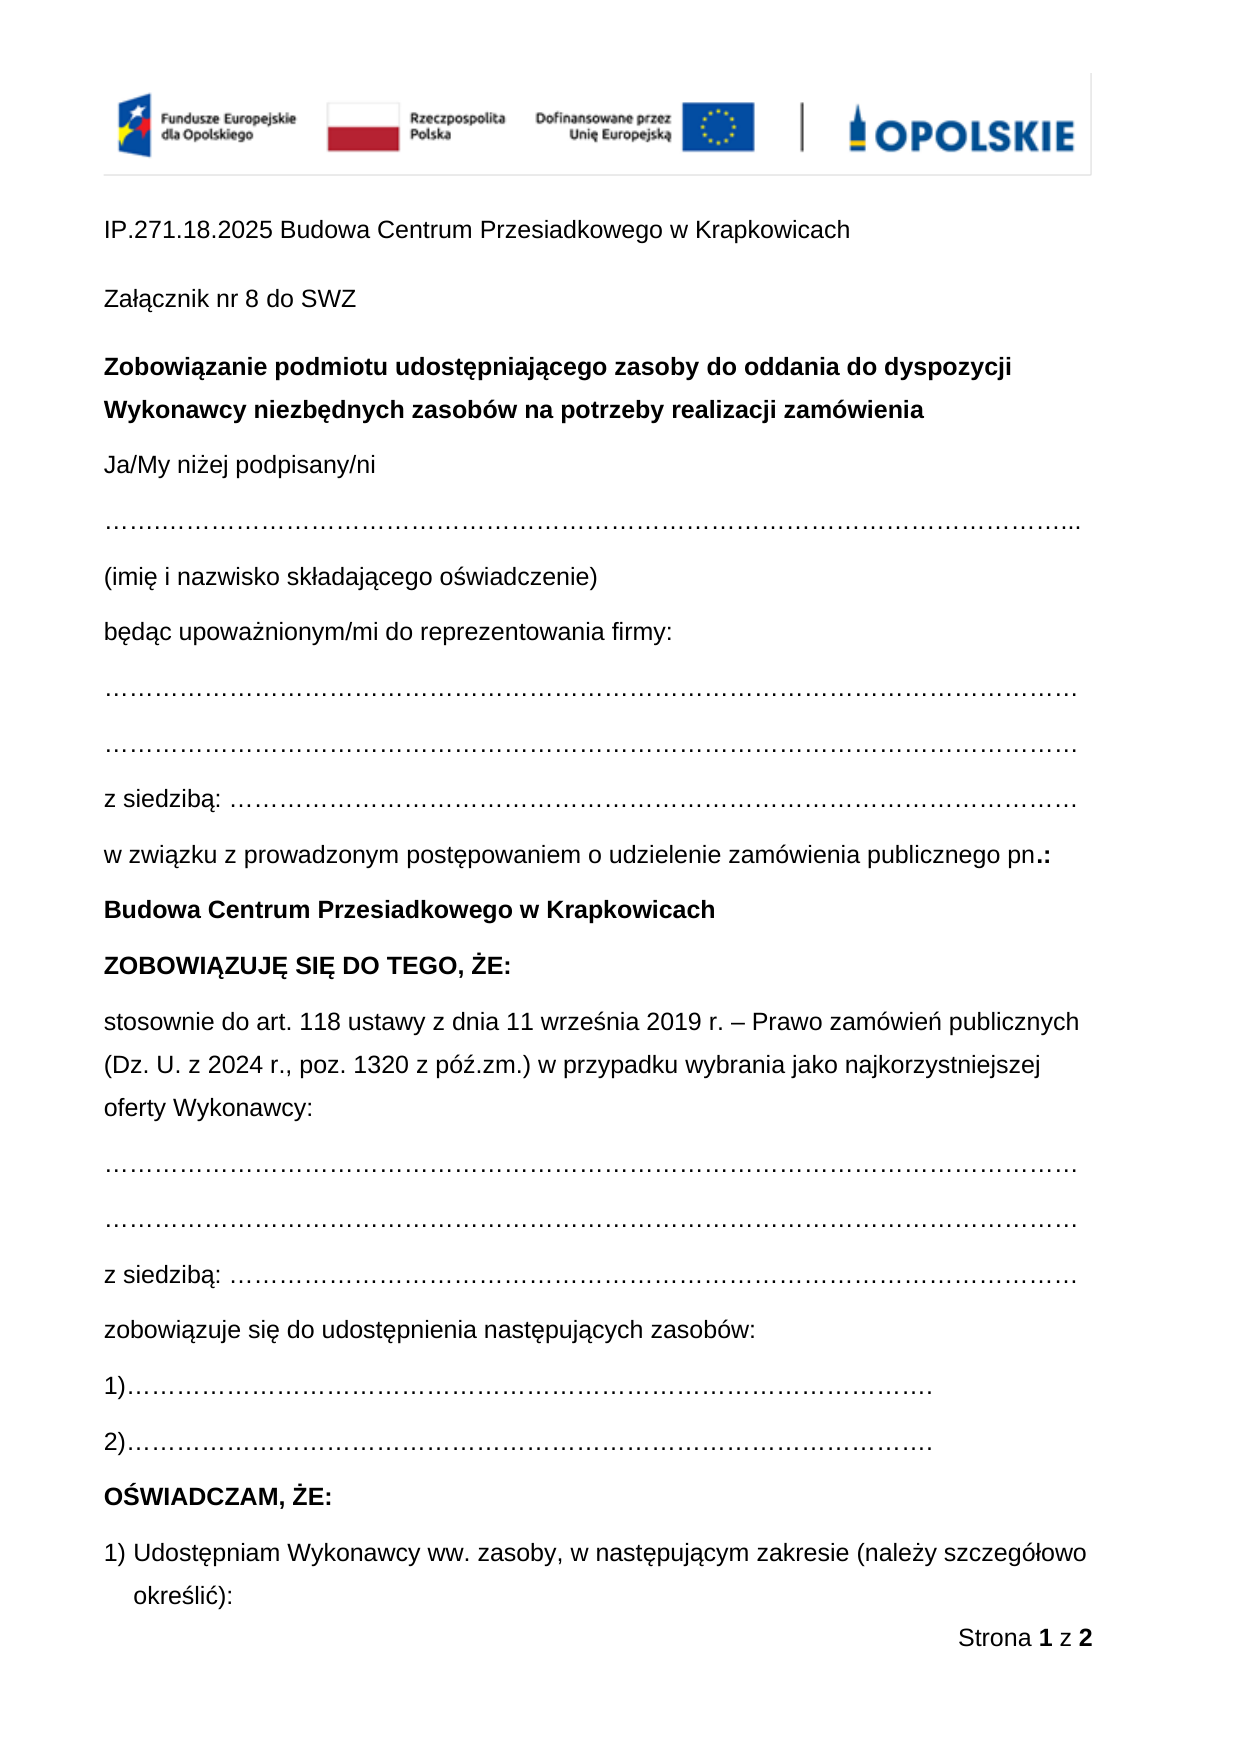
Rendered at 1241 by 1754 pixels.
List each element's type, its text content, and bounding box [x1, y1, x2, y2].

title Zobowiązanie podmiotu udostępniającego zasoby do oddania do dyspozycji Wykonawcy niezbędnych zasobów na potrzeby realizacji zamówienia [103, 352, 1093, 424]
text ……………………………………………………………………………………………………… [103, 1149, 1093, 1177]
text ……………………………………………………………………………………………………… [103, 729, 1093, 757]
text IP.271.18.2025 Budowa Centrum Przesiadkowego w Krapkowicach [103, 216, 1093, 244]
picture [103, 73, 1093, 177]
text (imię i nazwisko składającego oświadczenie) [103, 562, 1093, 591]
text ZOBOWIĄZUJĘ SIĘ DO TEGO, ŻE: [103, 951, 1093, 980]
text ……………………………………………………………………………………………………… [103, 1204, 1093, 1233]
text 1)……………………………………………………………………………………. [103, 1371, 1093, 1400]
text zobowiązuje się do udostępnienia następujących zasobów: [103, 1316, 1093, 1344]
list Udostępniam Wykonawcy ww. zasoby, w następującym zakresie (należy szczegółowo określić): [103, 1538, 1093, 1610]
text 2)……………………………………………………………………………………. [103, 1427, 1093, 1456]
text …….………………………………………………………………………………………………... [103, 506, 1093, 535]
text ……………………………………………………………………………………………………… [103, 673, 1093, 702]
text Budowa Centrum Przesiadkowego w Krapkowicach [103, 896, 1093, 924]
text OŚWIADCZAM, ŻE: [103, 1482, 1093, 1511]
text Ja/My niżej podpisany/ni [103, 451, 1093, 479]
text stosownie do art. 118 ustawy z dnia 11 września 2019 r. – Prawo zamówień publicznych (Dz. U. z 2024 r., poz. 1320 z póź.zm.) w przypadku wybrania jako najkorzystniejszej oferty Wykonawcy: [103, 1007, 1093, 1122]
text Załącznik nr 8 do SWZ [103, 284, 1093, 312]
text będąc upoważnionym/mi do reprezentowania firmy: [103, 617, 1093, 646]
text w związku z prowadzonym postępowaniem o udzielenie zamówienia publicznego pn.: [103, 840, 1093, 869]
text z siedzibą: ………………………………………………………………………………………… [103, 784, 1093, 813]
text z siedzibą: ………………………………………………………………………………………… [103, 1260, 1093, 1289]
